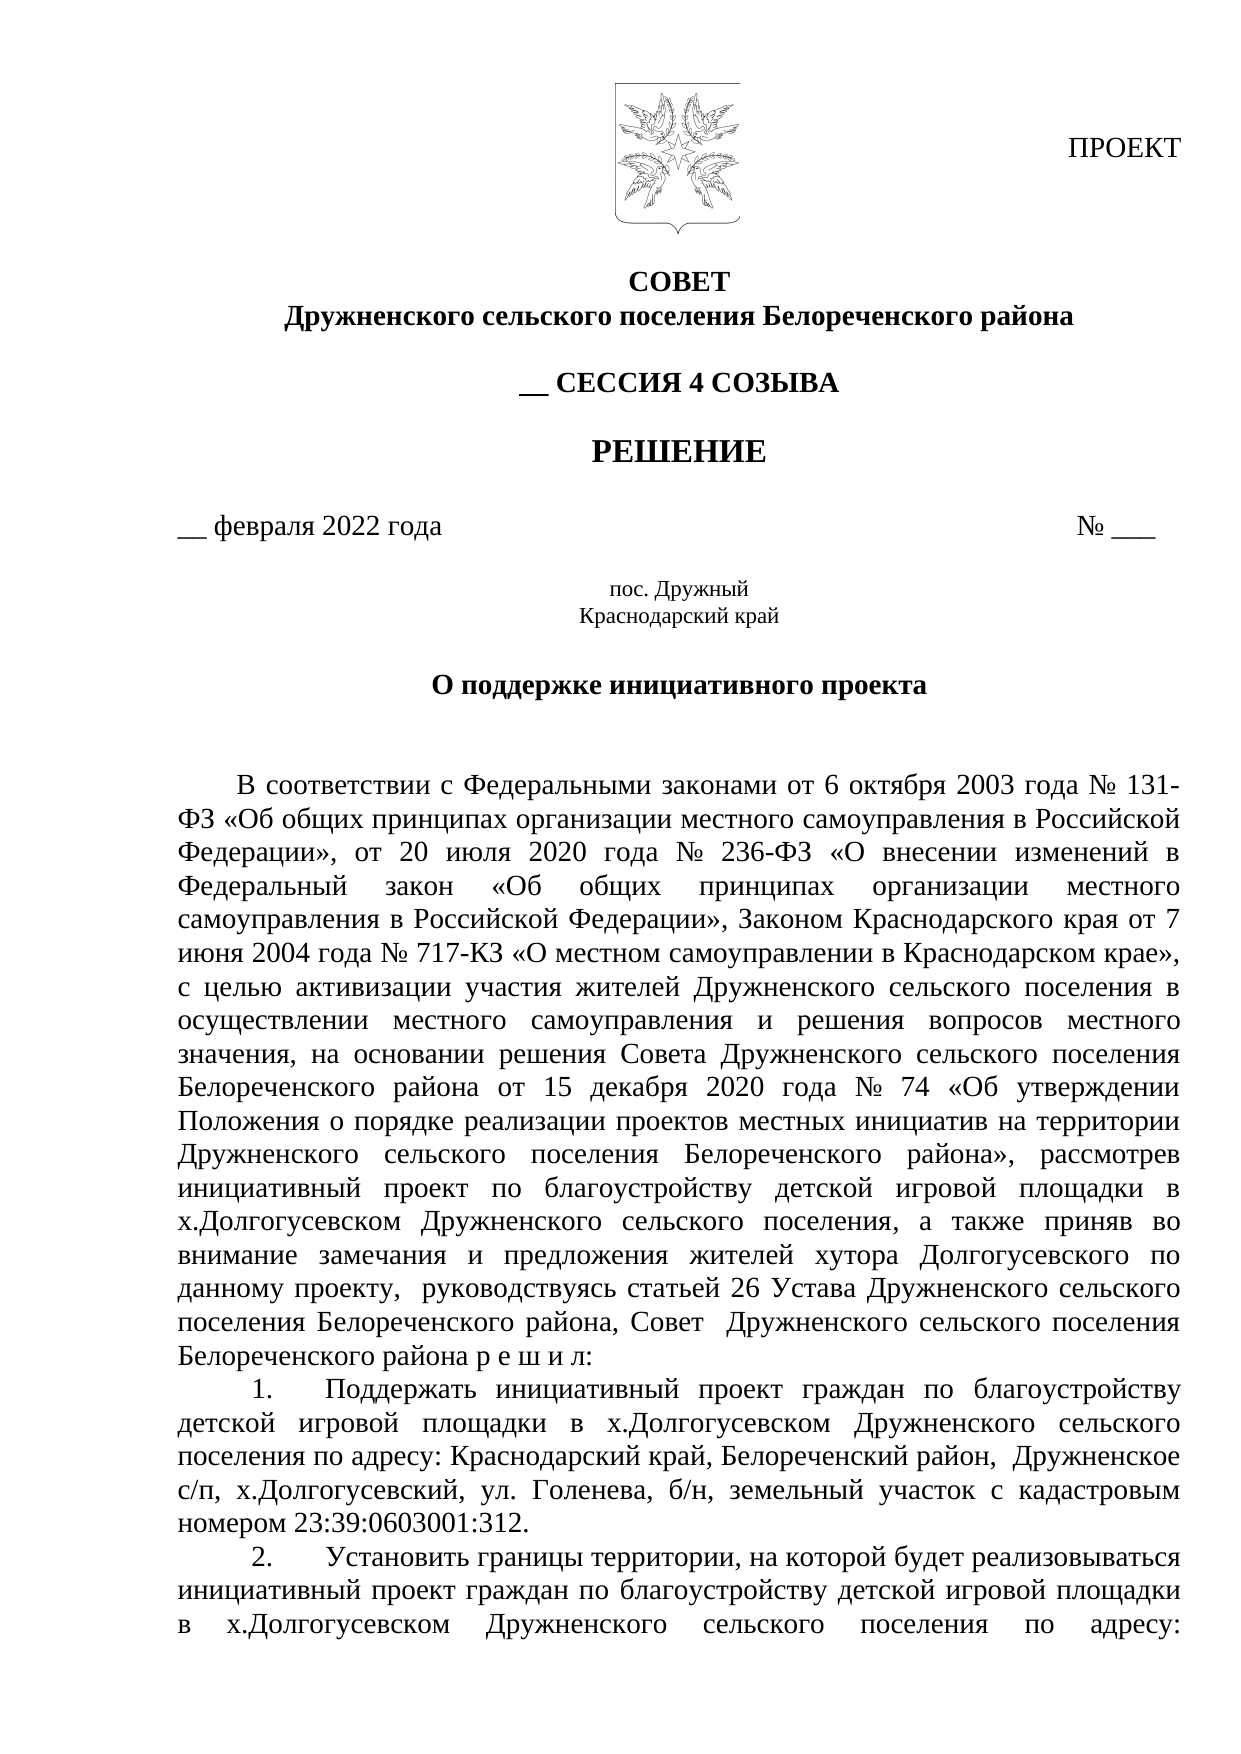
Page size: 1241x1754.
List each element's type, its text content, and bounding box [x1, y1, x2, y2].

subtitle О поддержке инициативного проекта [177, 667, 1181, 700]
text Дружненского сельского поселения Белореченского района [177, 298, 1181, 331]
text Краснодарский край [177, 602, 1181, 628]
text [177, 1539, 1181, 1639]
text В соответствии с Федеральными законами от 6 октября 2003 года № 131-ФЗ «Об общих принципах организации местного самоуправления в Российской Федерации», от 20 июля 2020 года № 236-ФЗ «О внесении изменений в Федеральный закон «Об общих принципах организации местного самоуправления в Российской Федерации», Законом Краснодарского края от 7 июня 2004 года № 717-КЗ «О местном самоуправлении в Краснодарском крае», с целью активизации участия жителей Дружненского сельского поселения в осуществлении местного самоуправления и решения вопросов местного значения, на основании решения Совета Дружненского сельского поселения Белореченского района от 15 декабря 2020 года № 74 «Об утверждении Положения о порядке реализации проектов местных инициатив на территории Дружненского сельского поселения Белореченского района», рассмотрев инициативный проект по благоустройству детской игровой площадки в х.Долгогусевском Дружненского сельского поселения, а также приняв во внимание замечания и предложения жителей хутора Долгогусевского по данному проекту, руководствуясь статьей 26 Устава Дружненского сельского поселения Белореченского района, Совет Дружненского сельского поселения Белореченского района р е ш и л: [177, 767, 1181, 1371]
text ПРОЕКТ [177, 131, 1181, 164]
text РЕШЕНИЕ [177, 432, 1181, 470]
text __ февраля 2022 года № ___ [177, 508, 1181, 542]
text 1. Поддержать инициативный проект граждан по благоустройству детской игровой площадки в х.Долгогусевском Дружненского сельского поселения по адресу: Краснодарский край, Белореченский район, Дружненское с/п, х.Долгогусевский, ул. Голенева, б/н, земельный участок с кадастровым номером 23:39:0603001:312. [177, 1371, 1181, 1539]
text __ СЕССИЯ 4 СОЗЫВА [177, 365, 1181, 398]
text пос. Дружный [177, 576, 1181, 602]
text СОВЕТ [177, 264, 1181, 298]
